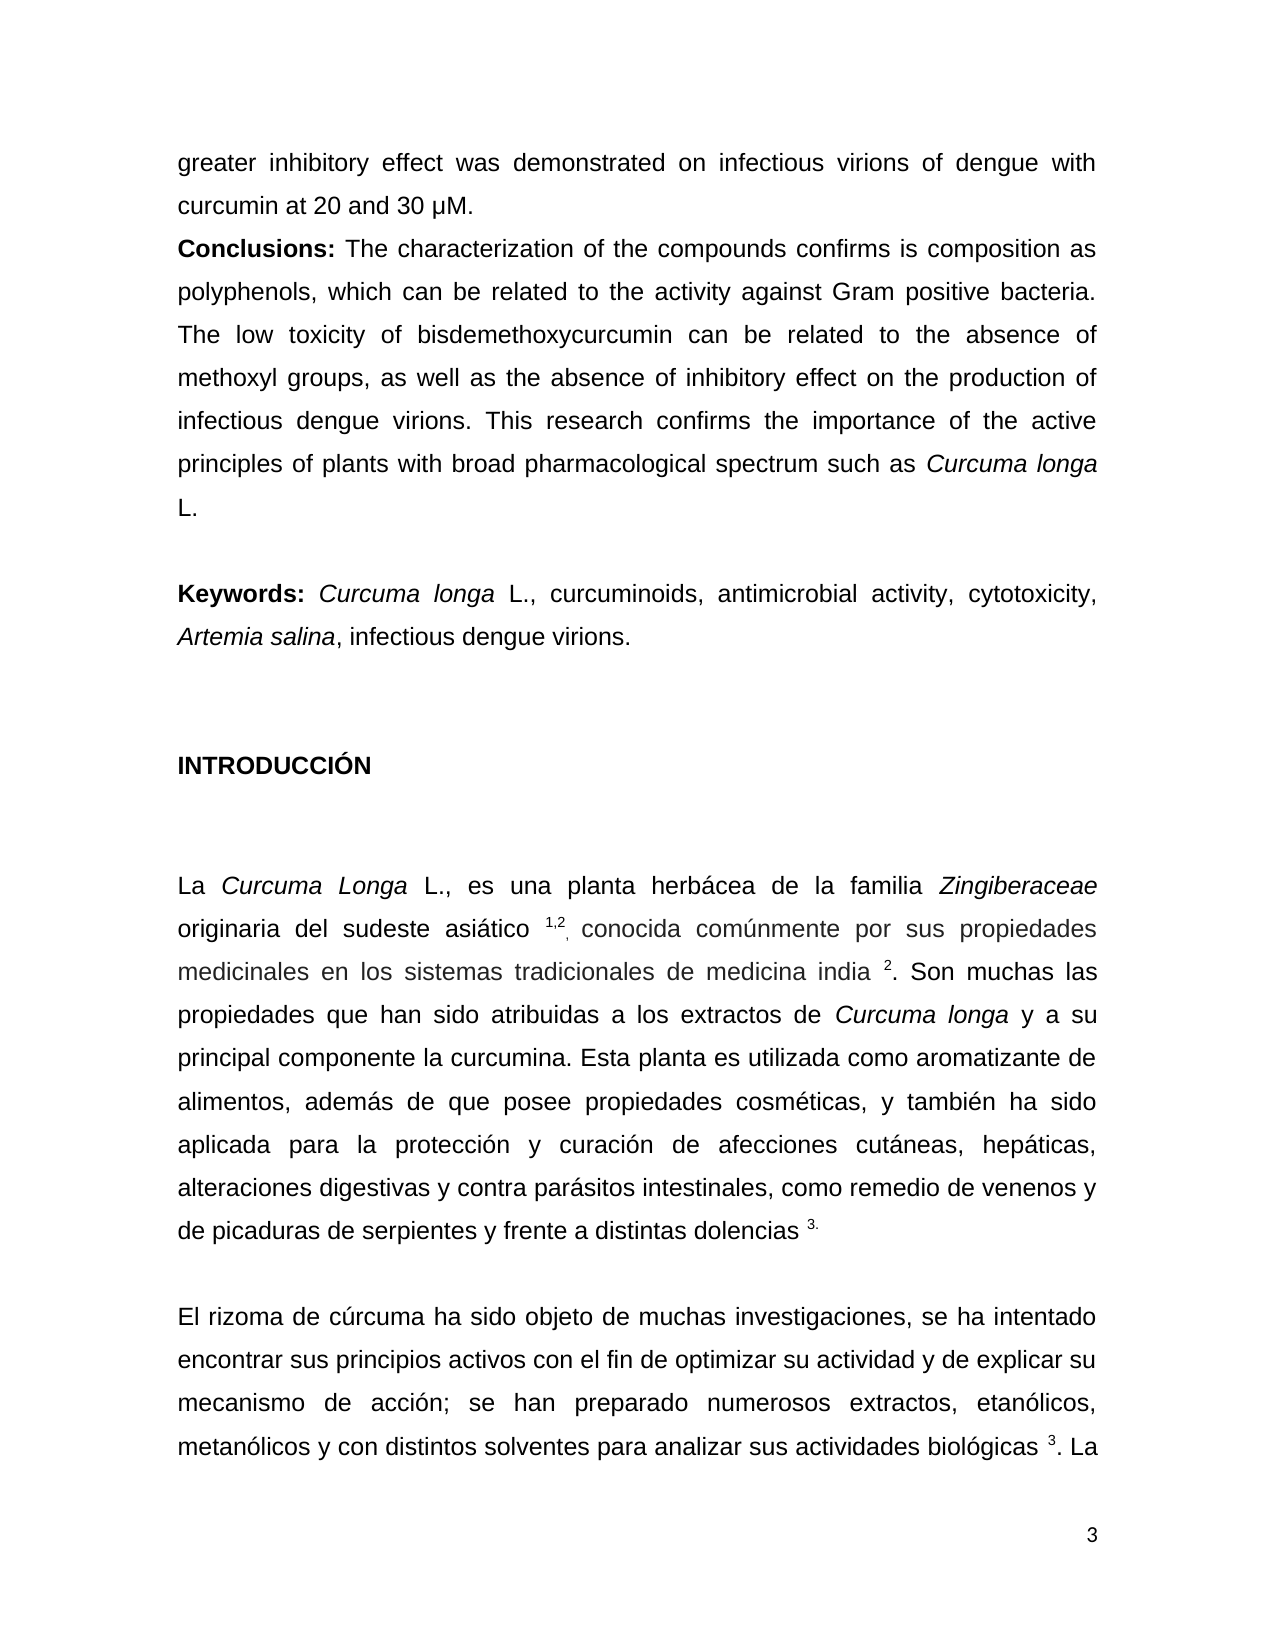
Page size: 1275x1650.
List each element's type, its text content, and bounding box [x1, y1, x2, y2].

text INTRODUCCIÓN [177, 751, 1098, 780]
text La Curcuma Longa L., es una planta herbácea de la familia Zingiberaceae originaria del sudeste asiático 1,2, conocida comúnmente por sus propiedades medicinales en los sistemas tradicionales de medicina india 2. Son muchas las propiedades que han sido atribuidas a los extractos de Curcuma longa y a su principal componente la curcumina. Esta planta es utilizada como aromatizante de alimentos, además de que posee propiedades cosméticas, y también ha sido aplicada para la protección y curación de afecciones cutáneas, hepáticas, alteraciones digestivas y contra parásitos intestinales, como remedio de venenos y de picaduras de serpientes y frente a distintas dolencias 3. [177, 871, 1098, 1245]
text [177, 1302, 1098, 1460]
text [177, 148, 1098, 219]
text Conclusions: The characterization of the compounds confirms is composition as polyphenols, which can be related to the activity against Gram positive bacteria. The low toxicity of bisdemethoxycurcumin can be related to the absence of methoxyl groups, as well as the absence of inhibitory effect on the production of infectious dengue virions. This research confirms the importance of the active principles of plants with broad pharmacological spectrum such as Curcuma longa L. [177, 234, 1098, 521]
text Keywords: Curcuma longa L., curcuminoids, antimicrobial activity, cytotoxicity, Artemia salina, infectious dengue virions. [177, 579, 1098, 651]
